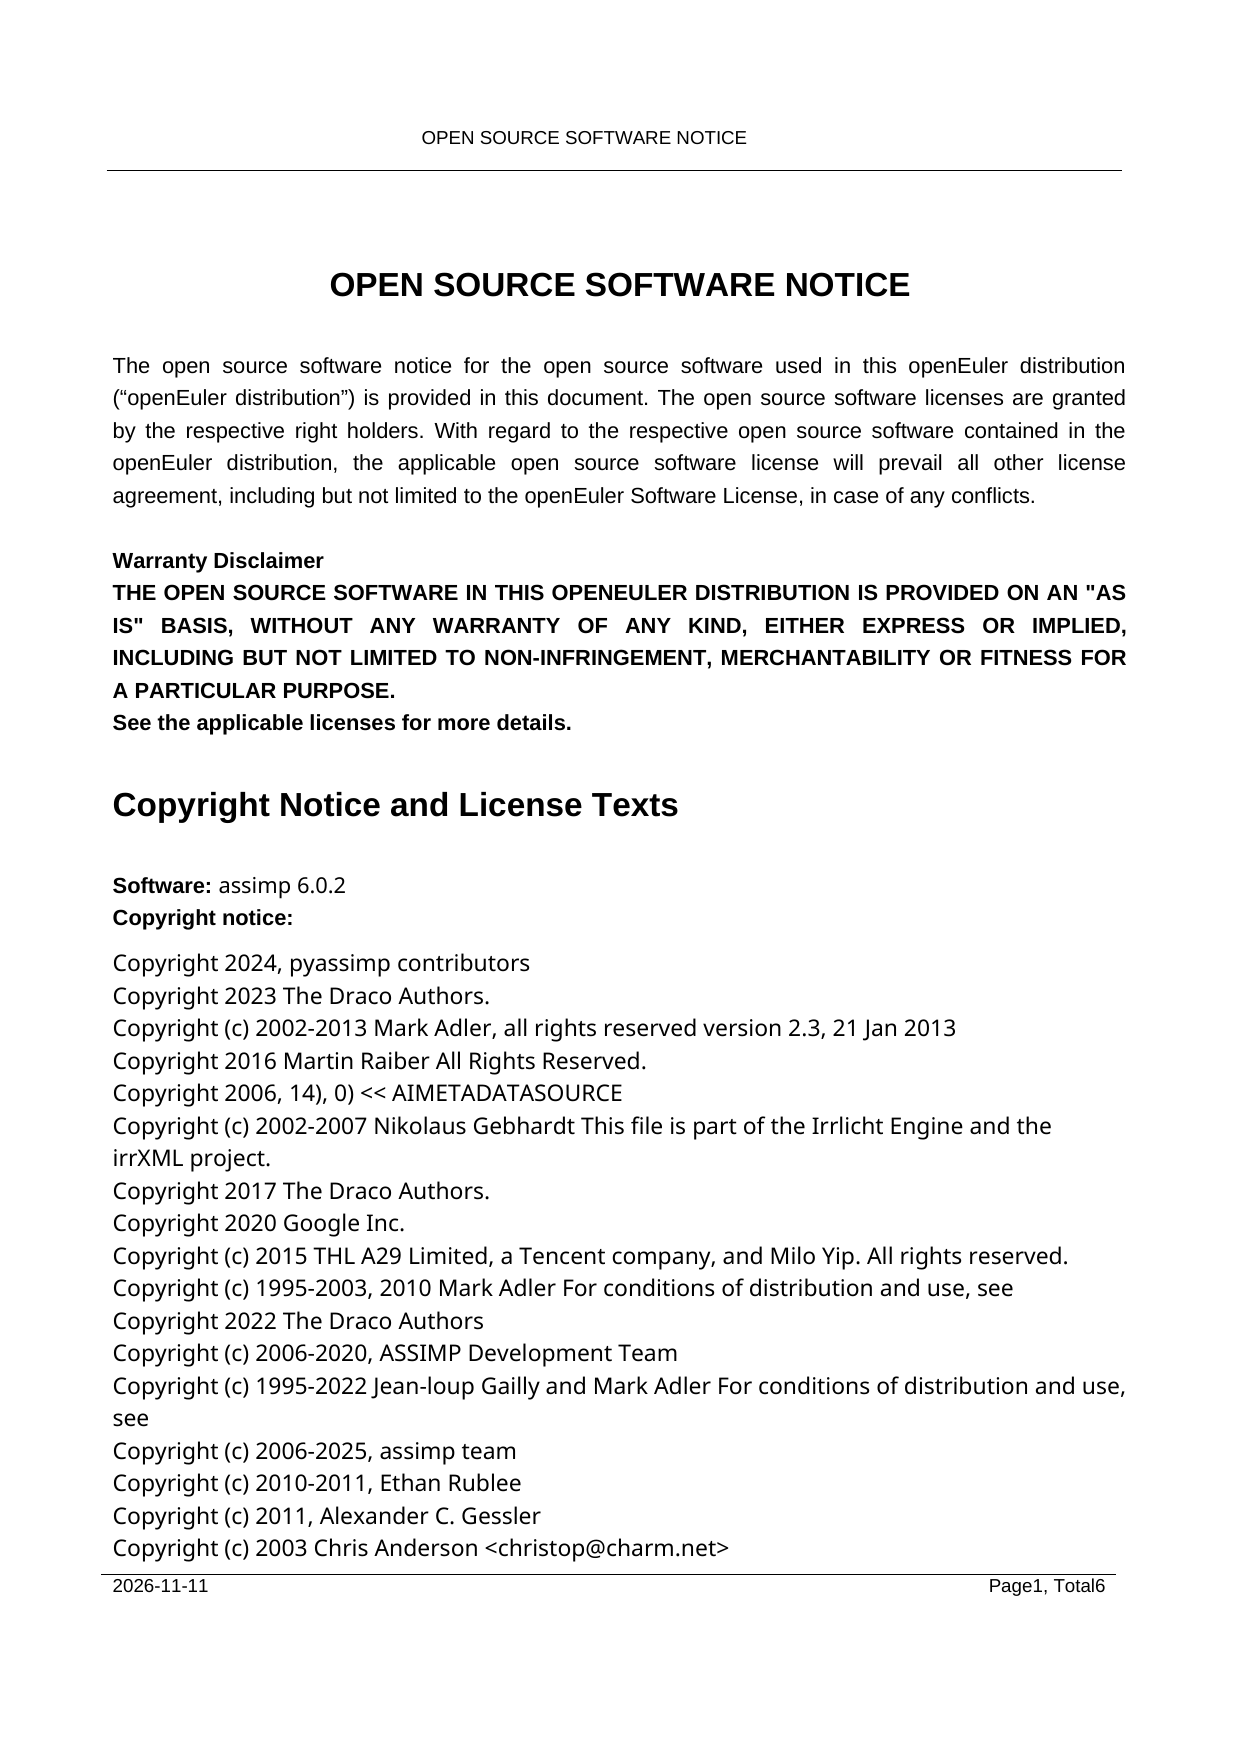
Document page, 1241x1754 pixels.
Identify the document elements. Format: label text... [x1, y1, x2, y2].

text OPEN SOURCE SOFTWARE NOTICE [112, 251, 1128, 316]
title Software: assimp 6.0.2 [112, 869, 1128, 901]
text Warranty Disclaimer [112, 544, 1128, 576]
text THE OPEN SOURCE SOFTWARE IN THIS OPENEULER DISTRIBUTION IS PROVIDED ON AN "AS IS" BASIS, WITHOUT ANY WARRANTY OF ANY KIND, EITHER EXPRESS OR IMPLIED, INCLUDING BUT NOT LIMITED TO NON-INFRINGEMENT, MERCHANTABILITY OR FITNESS FOR A PARTICULAR PURPOSE. See the applicable licenses for more details. [112, 576, 1128, 739]
text Copyright notice: [112, 901, 1128, 934]
text Copyright Notice and License Texts [112, 771, 1128, 836]
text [112, 947, 1128, 1564]
text The open source software notice for the open source software used in this openEuler distribution (“openEuler distribution”) is provided in this document. The open source software licenses are granted by the respective right holders. With regard to the respective open source software contained in the openEuler distribution, the applicable open source software license will prevail all other license agreement, including but not limited to the openEuler Software License, in case of any conflicts. [112, 349, 1128, 511]
